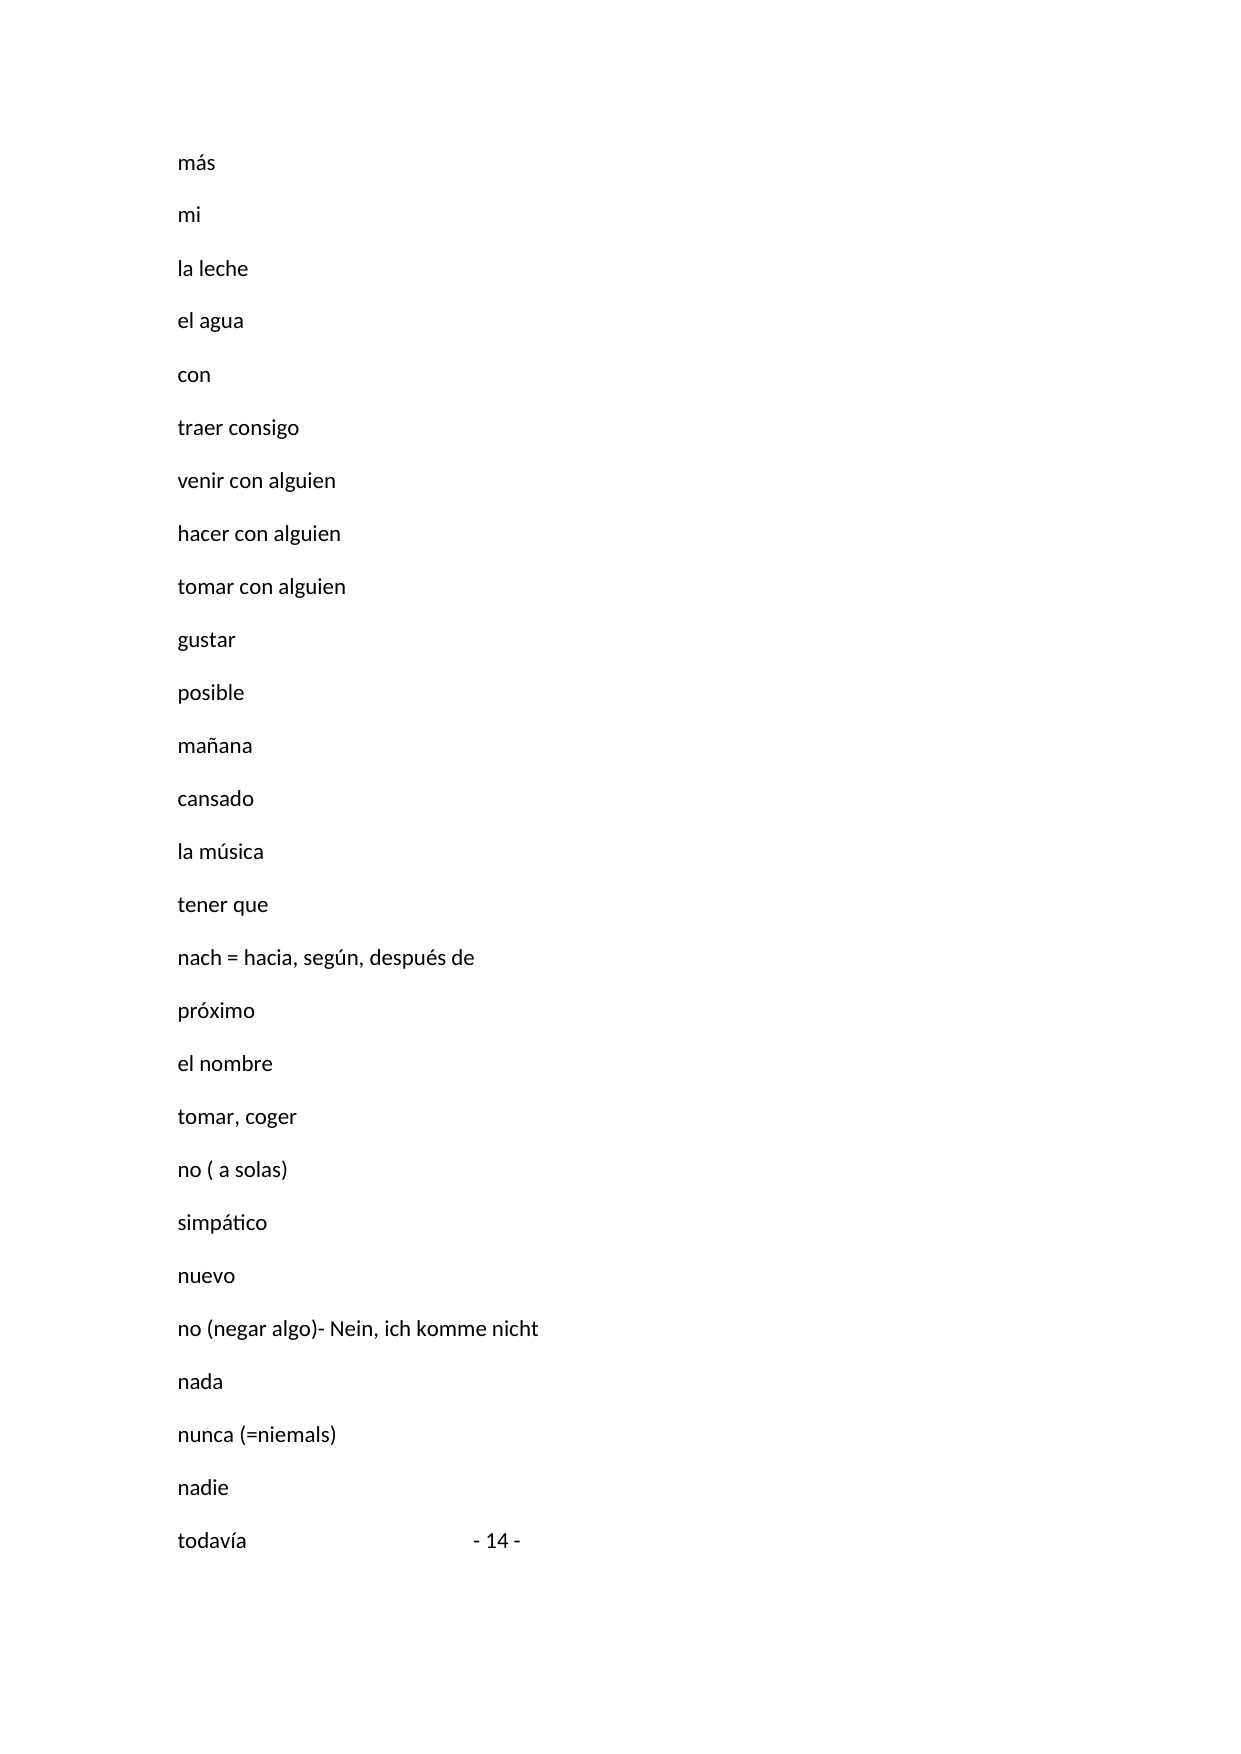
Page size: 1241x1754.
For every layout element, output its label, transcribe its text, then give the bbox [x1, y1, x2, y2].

text hacer con alguien [177, 519, 1063, 547]
text simpático [177, 1208, 1063, 1236]
text nuevo [177, 1261, 1063, 1289]
text mi [177, 201, 1063, 229]
text más [177, 148, 1063, 176]
text nunca (=niemals) [177, 1420, 1063, 1448]
text próximo [177, 996, 1063, 1024]
text nadie [177, 1473, 1063, 1501]
text todavía - 14 - [177, 1526, 1063, 1554]
text mañana [177, 731, 1063, 759]
text venir con alguien [177, 466, 1063, 494]
text tener que [177, 890, 1063, 918]
text cansado [177, 784, 1063, 812]
text no ( a solas) [177, 1155, 1063, 1183]
text tomar con alguien [177, 572, 1063, 600]
text con [177, 360, 1063, 388]
text nada [177, 1367, 1063, 1395]
text no (negar algo)- Nein, ich komme nicht [177, 1314, 1063, 1342]
text tomar, coger [177, 1102, 1063, 1130]
text gustar [177, 625, 1063, 653]
text traer consigo [177, 413, 1063, 441]
text el agua [177, 307, 1063, 335]
text la música [177, 837, 1063, 865]
text nach = hacia, según, después de [177, 943, 1063, 971]
text posible [177, 678, 1063, 706]
text el nombre [177, 1049, 1063, 1077]
text la leche [177, 254, 1063, 282]
